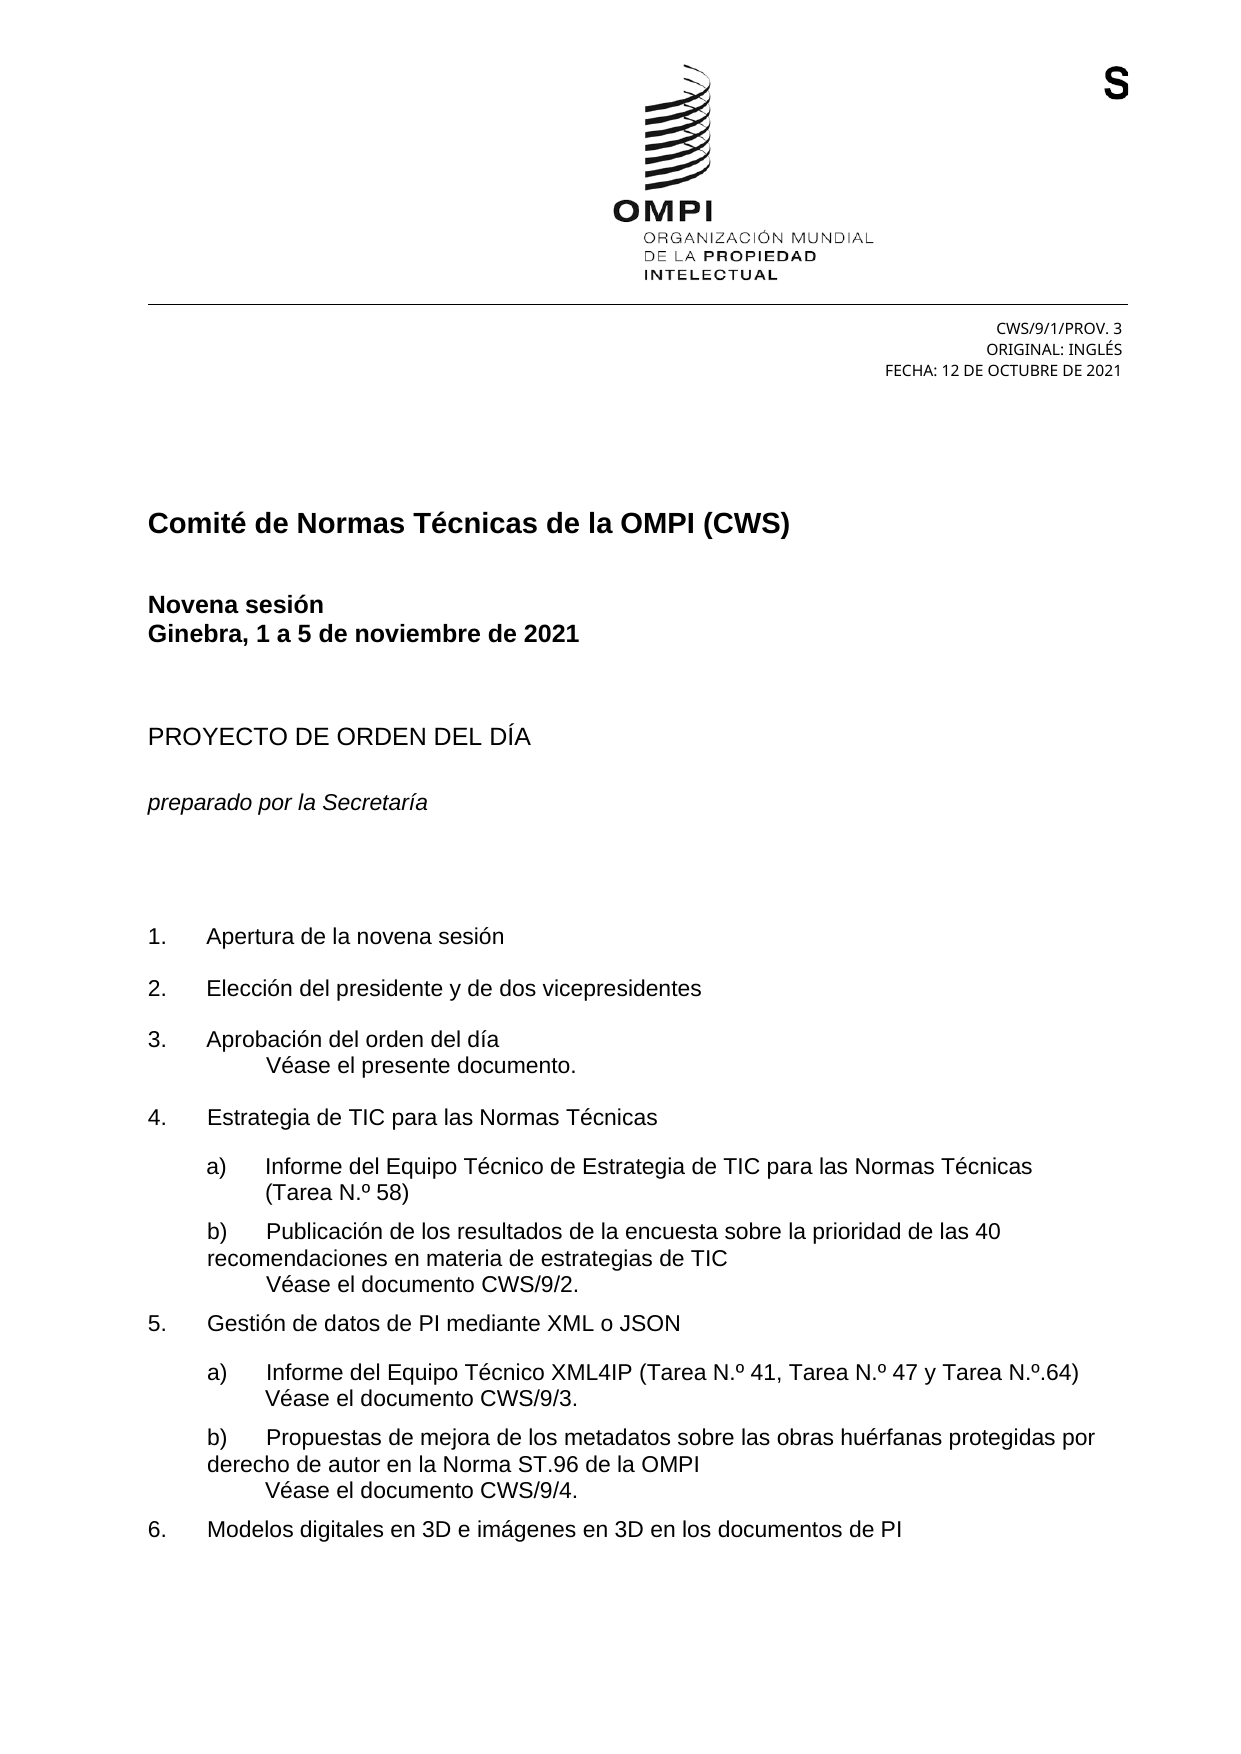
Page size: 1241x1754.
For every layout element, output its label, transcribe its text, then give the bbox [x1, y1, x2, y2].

text PROYECTO DE ORDEN DEL DÍA [148, 722, 1122, 751]
text 2. Elección del presidente y de dos vicepresidentes [148, 974, 1122, 1001]
text a) Informe del Equipo Técnico XML4IP (Tarea N.º 41, Tarea N.º 47 y Tarea N.º.64) [207, 1359, 1122, 1385]
text b) Publicación de los resultados de la encuesta sobre la prioridad de las 40 recomendaciones en materia de estrategias de TIC [207, 1218, 1122, 1271]
text Novena sesión [148, 590, 1122, 618]
text fecha: 12 DE octubre DE 2021 [148, 360, 1122, 381]
text Véase el documento CWS/9/2. [206, 1271, 1122, 1297]
text 4. Estrategia de TIC para las Normas Técnicas [148, 1104, 1122, 1130]
text 6. Modelos digitales en 3D e imágenes en 3D en los documentos de PI [148, 1516, 1122, 1542]
text 3. Aprobación del orden del día [148, 1026, 1122, 1052]
text b) Propuestas de mejora de los metadatos sobre las obras huérfanas protegidas por derecho de autor en la Norma ST.96 de la OMPI [207, 1424, 1122, 1477]
text a) Informe del Equipo Técnico de Estrategia de TIC para las Normas Técnicas (Tarea N.º 58) [206, 1153, 1122, 1206]
text ORIGINAL: INGLÉS [148, 339, 1122, 360]
text Véase el documento CWS/9/3. [206, 1385, 1122, 1412]
text 1. Apertura de la novena sesión [148, 923, 1122, 949]
subtitle Comité de Normas Técnicas de la OMPI (CWS) [148, 506, 1122, 540]
text Véase el presente documento. [266, 1052, 1122, 1079]
text Ginebra, 1 a 5 de noviembre de 2021 [148, 618, 1122, 647]
text 5. Gestión de datos de PI mediante XML o JSON [148, 1310, 1122, 1336]
text preparado por la Secretaría [148, 788, 1122, 815]
text Véase el documento CWS/9/4. [206, 1477, 1122, 1503]
text CWS/9/1/PROV. 3 [148, 317, 1122, 339]
picture [611, 59, 1129, 281]
